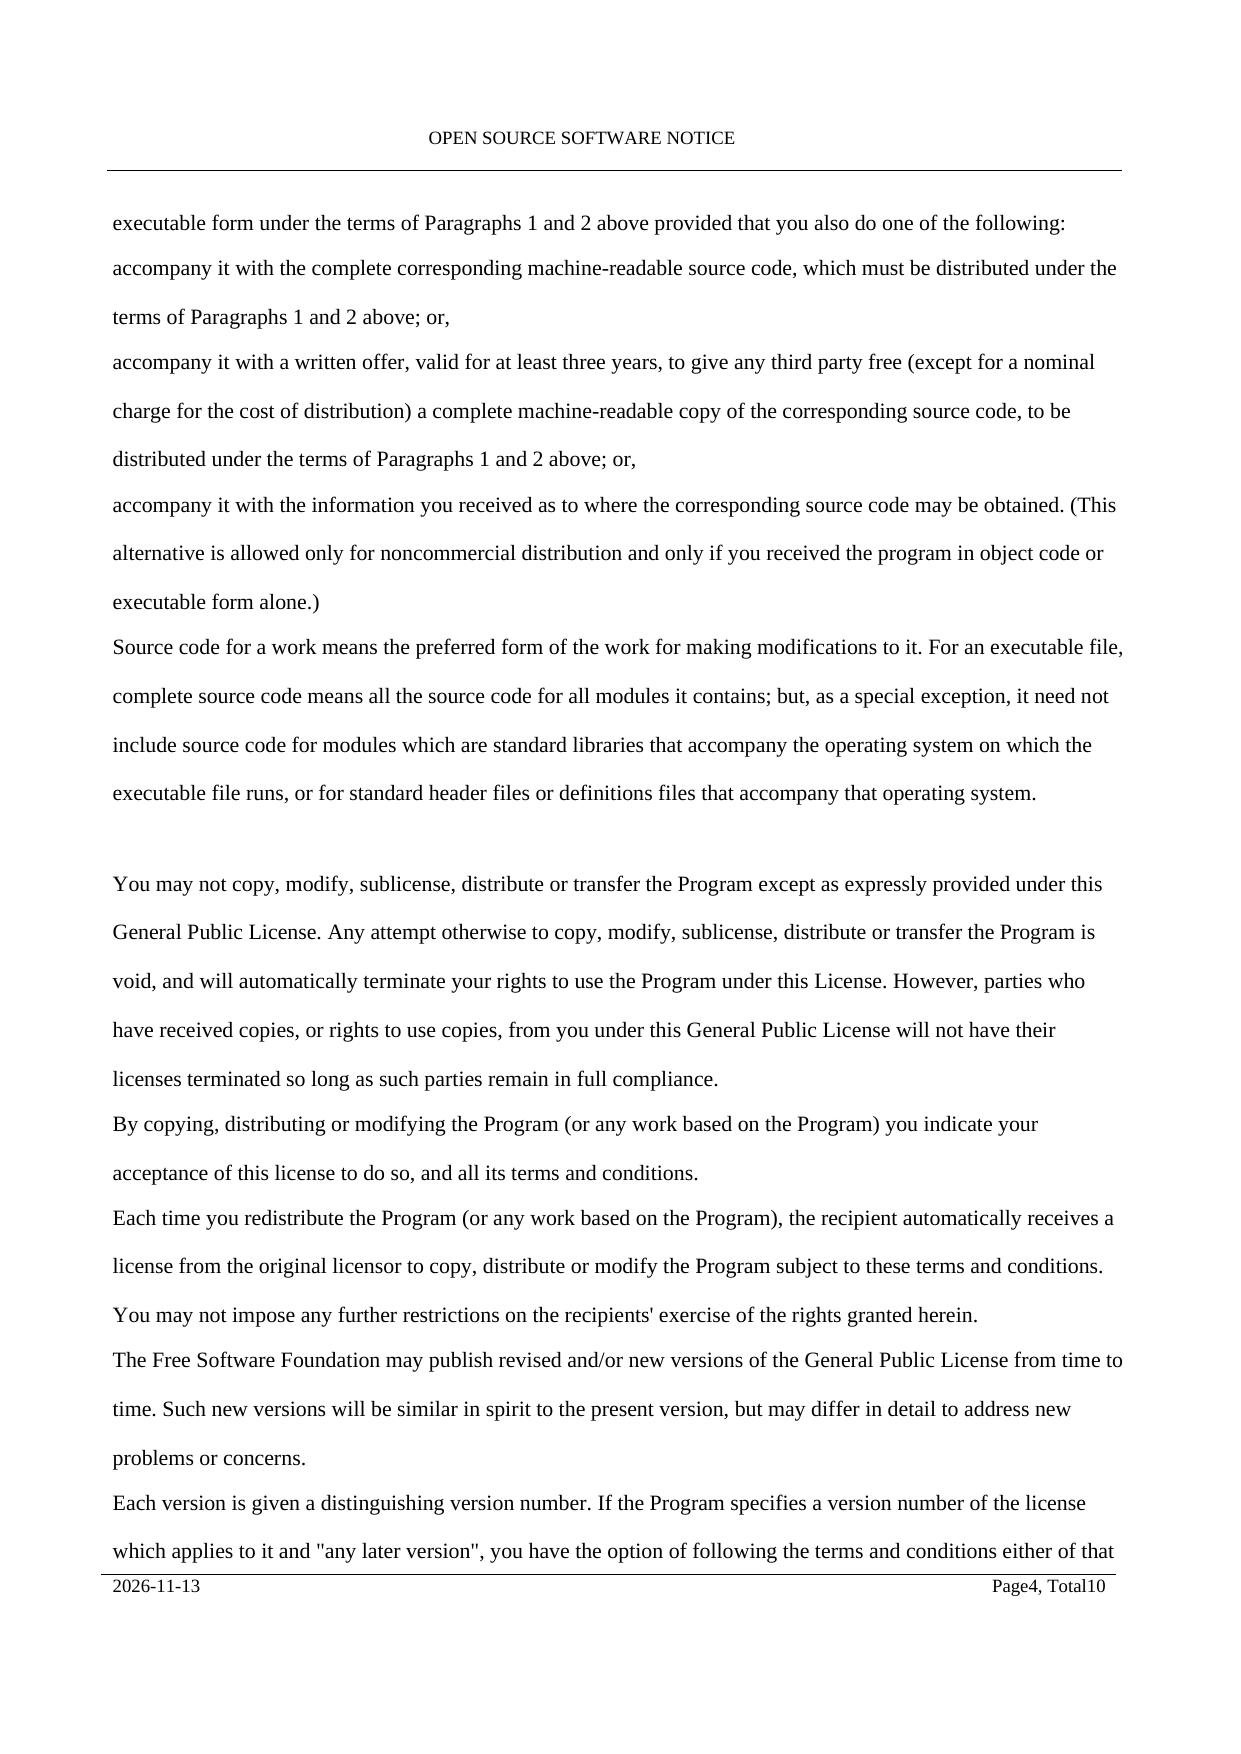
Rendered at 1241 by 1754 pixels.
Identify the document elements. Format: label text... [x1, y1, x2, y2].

text By copying, distributing or modifying the Program (or any work based on the Program) you indicate your acceptance of this license to do so, and all its terms and conditions. [112, 1107, 1128, 1188]
text accompany it with the information you received as to where the corresponding source code may be obtained. (This alternative is allowed only for noncommercial distribution and only if you received the program in object code or executable form alone.) [112, 488, 1128, 618]
text accompany it with the complete corresponding machine-readable source code, which must be distributed under the terms of Paragraphs 1 and 2 above; or, [112, 251, 1128, 333]
text Source code for a work means the preferred form of the work for making modifications to it. For an executable file, complete source code means all the source code for all modules it contains; but, as a special exception, it need not include source code for modules which are standard libraries that accompany the operating system on which the executable file runs, or for standard header files or definitions files that accompany that operating system. [112, 631, 1128, 809]
text accompany it with a written offer, valid for at least three years, to give any third party free (except for a nominal charge for the cost of distribution) a complete machine-readable copy of the corresponding source code, to be distributed under the terms of Paragraphs 1 and 2 above; or, [112, 345, 1128, 475]
text Each time you redistribute the Program (or any work based on the Program), the recipient automatically receives a license from the original licensor to copy, distribute or modify the Program subject to these terms and conditions. You may not impose any further restrictions on the recipients' exercise of the rights granted herein. [112, 1201, 1128, 1331]
text The Free Software Foundation may publish revised and/or new versions of the General Public License from time to time. Such new versions will be similar in spirit to the present version, but may differ in detail to address new problems or concerns. [112, 1343, 1128, 1473]
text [112, 1486, 1128, 1567]
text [112, 206, 1128, 239]
text You may not copy, modify, sublicense, distribute or transfer the Program except as expressly provided under this General Public License. Any attempt otherwise to copy, modify, sublicense, distribute or transfer the Program is void, and will automatically terminate your rights to use the Program under this License. However, parties who have received copies, or rights to use copies, from you under this General Public License will not have their licenses terminated so long as such parties remain in full compliance. [112, 867, 1128, 1094]
